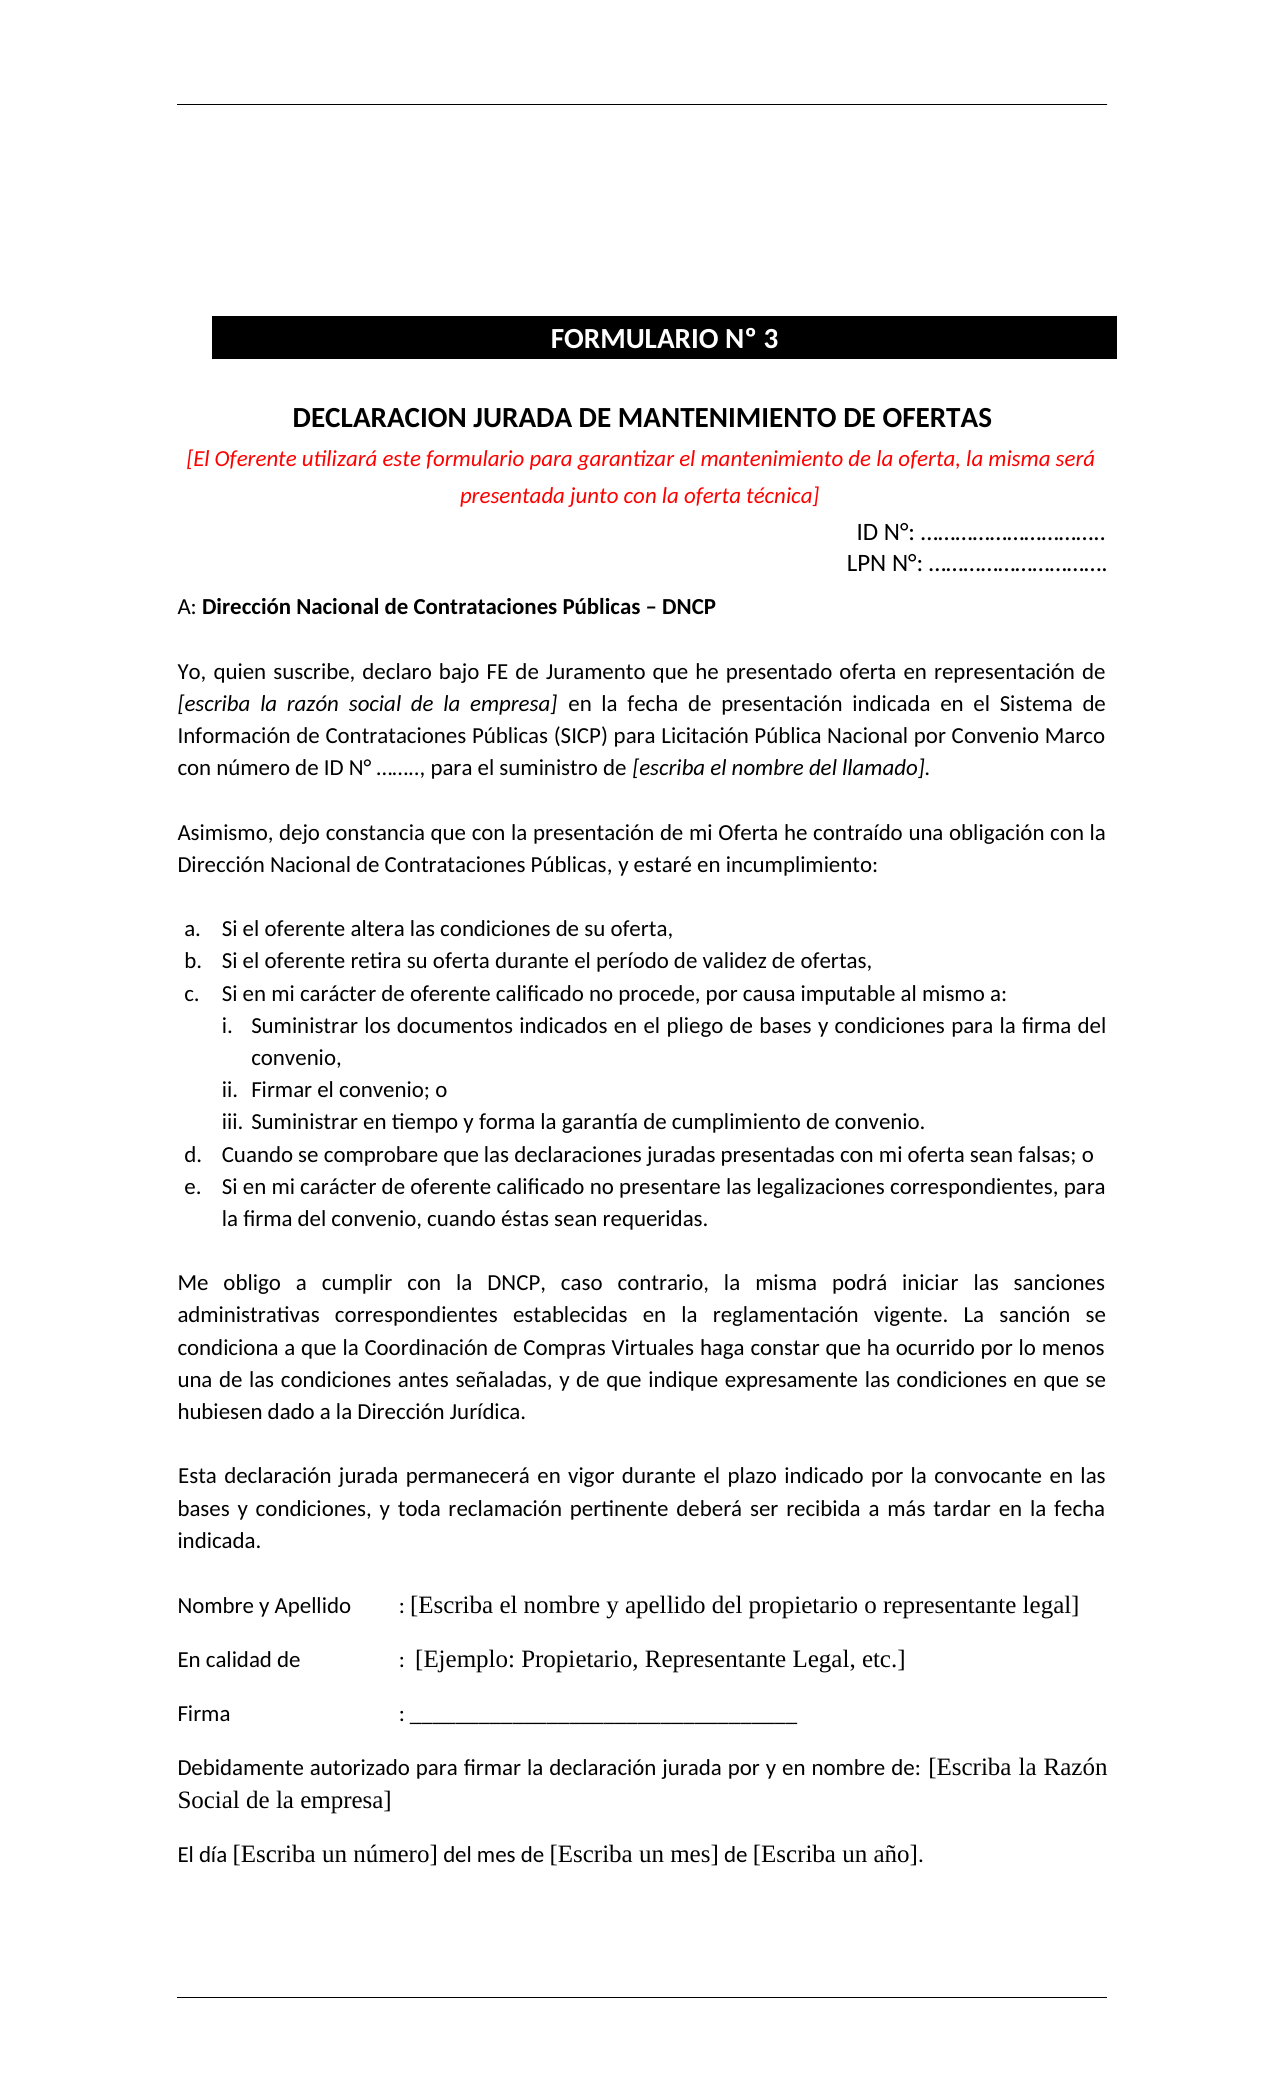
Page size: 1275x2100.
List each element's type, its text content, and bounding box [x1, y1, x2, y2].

text LPN N°: …………………………. [177, 547, 1107, 577]
list Si el oferente altera las condiciones de su oferta, [184, 914, 1107, 942]
list Si en mi carácter de oferente calificado no procede, por causa imputable al mismo a: [184, 979, 1107, 1007]
text FORMULARIO Nº 3 [213, 317, 1116, 358]
list Suministrar en tiempo y forma la garantía de cumplimiento de convenio. [222, 1107, 1107, 1136]
text Asimismo, dejo constancia que con la presentación de mi Oferta he contraído una obligación con la Dirección Nacional de Contrataciones Públicas, y estaré en incumplimiento: [177, 818, 1107, 878]
text El día del mes de de . [177, 1839, 1107, 1868]
text Me obligo a cumplir con la DNCP, caso contrario, la misma podrá iniciar las sanciones administrativas correspondientes establecidas en la reglamentación vigente. La sanción se condiciona a que la Coordinación de Compras Virtuales haga constar que ha ocurrido por lo menos una de las condiciones antes señaladas, y de que indique expresamente las condiciones en que se hubiesen dado a la Dirección Jurídica. [177, 1268, 1107, 1425]
list Cuando se comprobare que las declaraciones juradas presentadas con mi oferta sean falsas; o [184, 1140, 1107, 1168]
text Nombre y Apellido : [177, 1590, 1107, 1619]
text Yo, quien suscribe, declaro bajo FE de Juramento que he presentado oferta en representación de [escriba la razón social de la empresa] en la fecha de presentación indicada en el Sistema de Información de Contrataciones Públicas (SICP) para Licitación Pública Nacional por Convenio Marco con número de ID N° …….., para el suministro de [escriba el nombre del llamado]. [177, 657, 1107, 781]
text Firma : __________________________________ [177, 1699, 1107, 1727]
text [El Oferente utilizará este formulario para garantizar el mantenimiento de la oferta, la misma será presentada junto con la oferta técnica] [177, 434, 1107, 509]
text Esta declaración jurada permanecerá en vigor durante el plazo indicado por la convocante en las bases y condiciones, y toda reclamación pertinente deberá ser recibida a más tardar en la fecha indicada. [177, 1462, 1107, 1554]
list Si el oferente retira su oferta durante el período de validez de ofertas, [184, 947, 1107, 974]
text ID N°: ………………………….. [856, 509, 1107, 547]
list Suministrar los documentos indicados en el pliego de bases y condiciones para la firma del convenio, [222, 1011, 1107, 1071]
list Firmar el convenio; o [222, 1075, 1107, 1103]
text A: Dirección Nacional de Contrataciones Públicas – DNCP [177, 592, 1107, 621]
text En calidad de : [177, 1644, 1107, 1673]
list Si en mi carácter de oferente calificado no presentare las legalizaciones correspondientes, para la firma del convenio, cuando éstas sean requeridas. [184, 1172, 1107, 1232]
text DECLARACION JURADA DE MANTENIMIENTO DE OFERTAS [177, 397, 1107, 434]
text Debidamente autorizado para firmar la declaración jurada por y en nombre de: [177, 1752, 1107, 1814]
